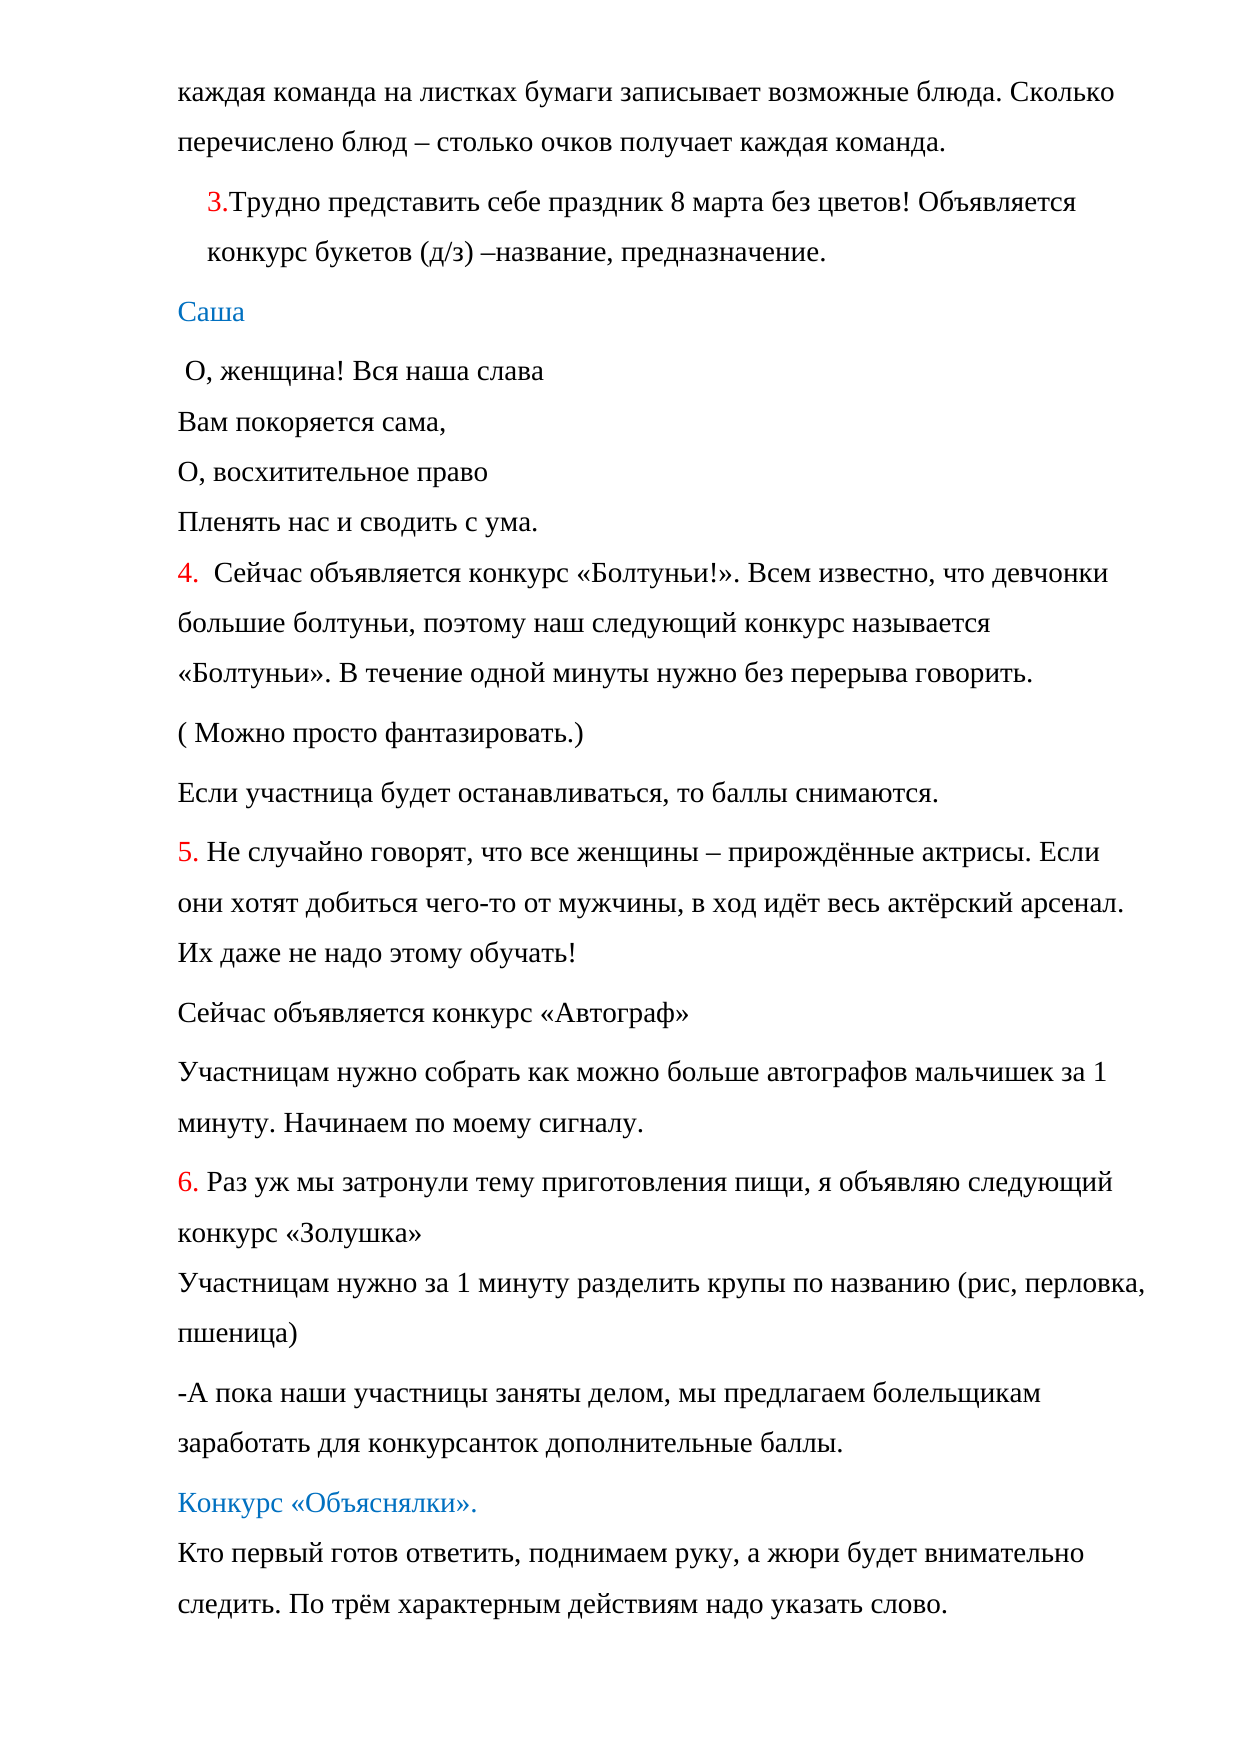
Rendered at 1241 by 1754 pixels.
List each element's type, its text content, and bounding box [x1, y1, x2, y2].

text Сейчас объявляется конкурс «Автограф» [177, 995, 1152, 1028]
text -А пока наши участницы заняты делом, мы предлагаем болельщикам заработать для конкурсанток дополнительные баллы. [177, 1375, 1152, 1459]
text О, женщина! Вся наша слава Вам покоряется сама, О, восхитительное право Пленять нас и сводить с ума. 4. Сейчас объявляется конкурс «Болтуньи!». Всем известно, что девчонки большие болтуньи, поэтому наш следующий конкурс называется «Болтуньи». В течение одной минуты нужно без перерыва говорить. [177, 353, 1152, 689]
text 5. Не случайно говорят, что все женщины – прирождённые актрисы. Если они хотят добиться чего-то от мужчины, в ход идёт весь актёрский арсенал. Их даже не надо этому обучать! [177, 834, 1152, 969]
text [177, 74, 1152, 158]
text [177, 1485, 1152, 1619]
text ( Можно просто фантазировать.) [177, 715, 1152, 749]
text Участницам нужно собрать как можно больше автографов мальчишек за 1 минуту. Начинаем по моему сигналу. [177, 1054, 1152, 1138]
text 6. Раз уж мы затронули тему приготовления пищи, я объявляю следующий конкурс «Золушка» Участницам нужно за 1 минуту разделить крупы по названию (рис, перловка, пшеница) [177, 1164, 1152, 1349]
text Саша [177, 294, 1152, 327]
text Если участница будет останавливаться, то баллы снимаются. [177, 775, 1152, 808]
text 3.Трудно представить себе праздник 8 марта без цветов! Объявляется конкурс букетов (д/з) –название, предназначение. [207, 184, 1152, 268]
